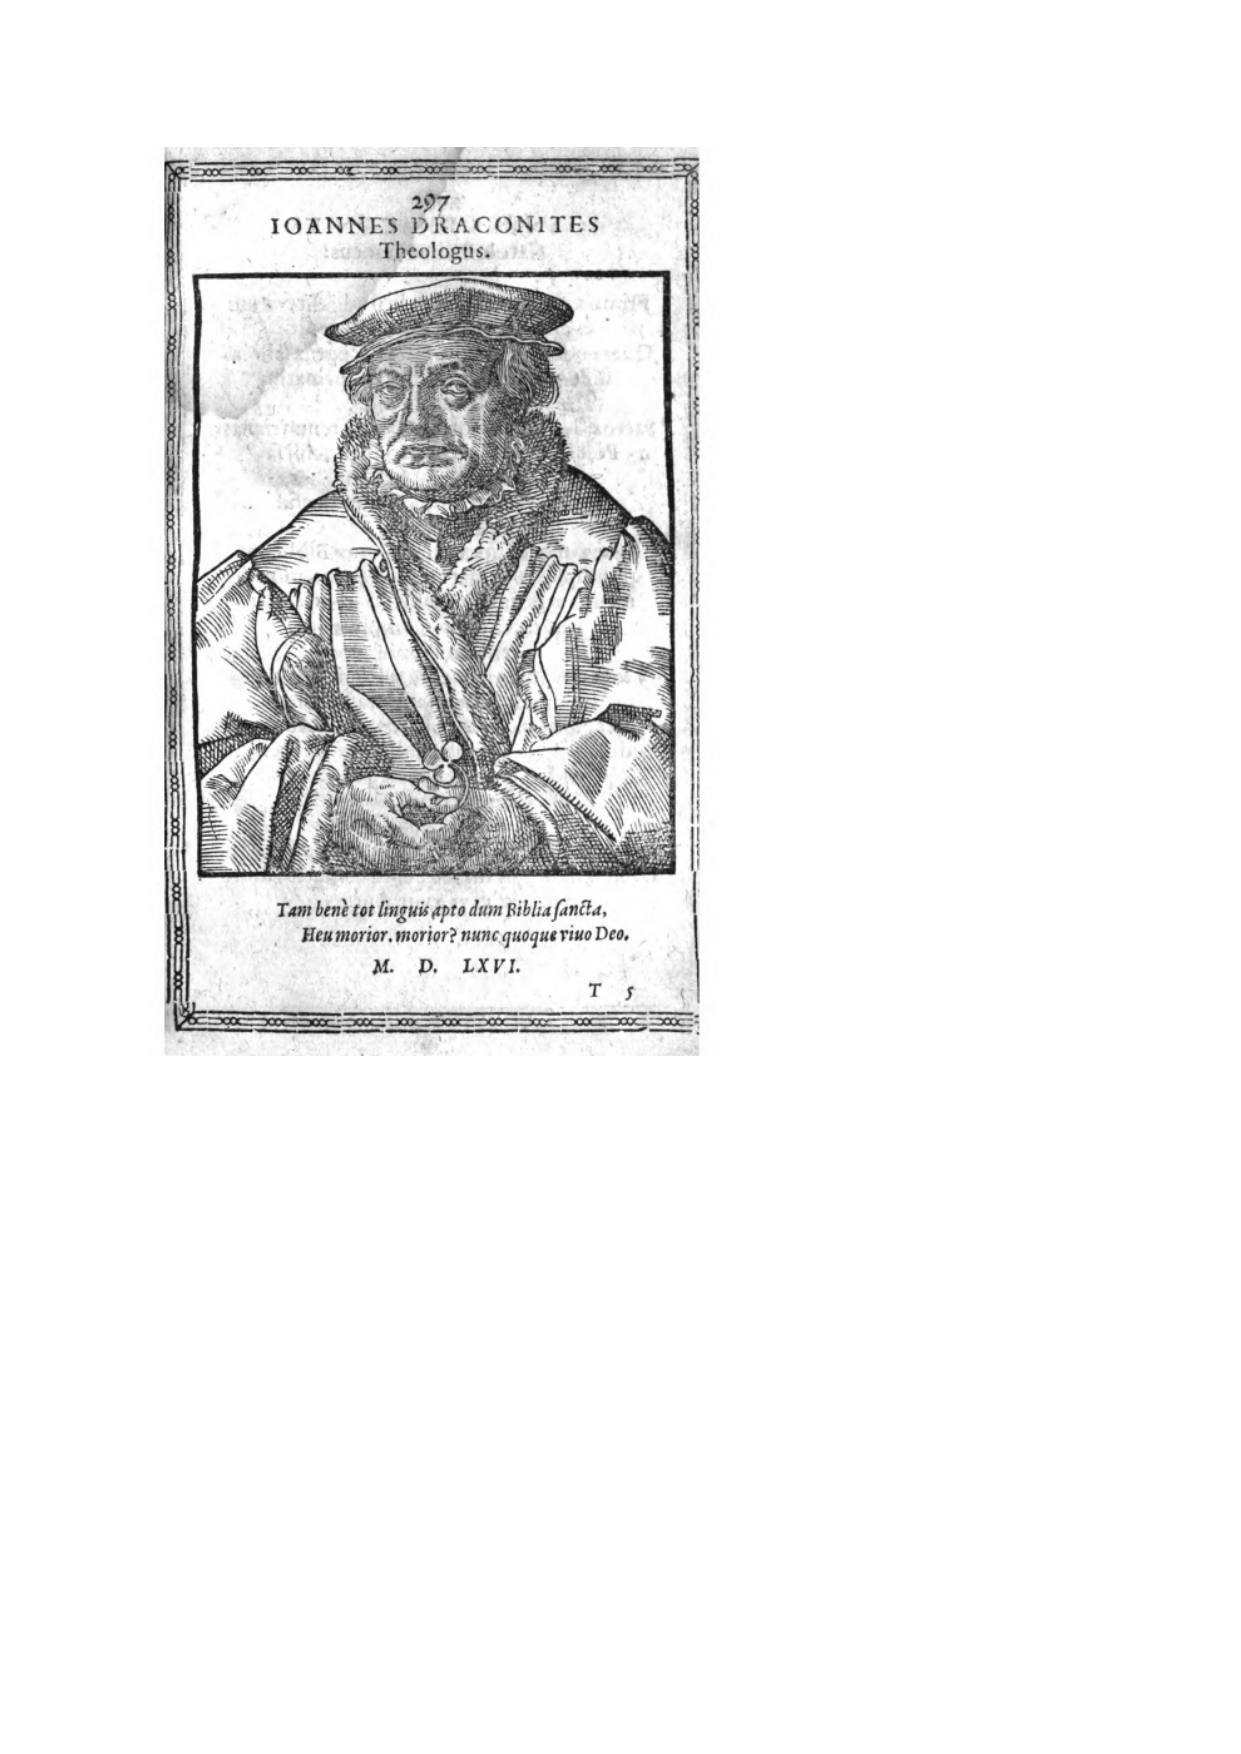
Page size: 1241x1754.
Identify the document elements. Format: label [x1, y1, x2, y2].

picture [147, 147, 720, 1056]
